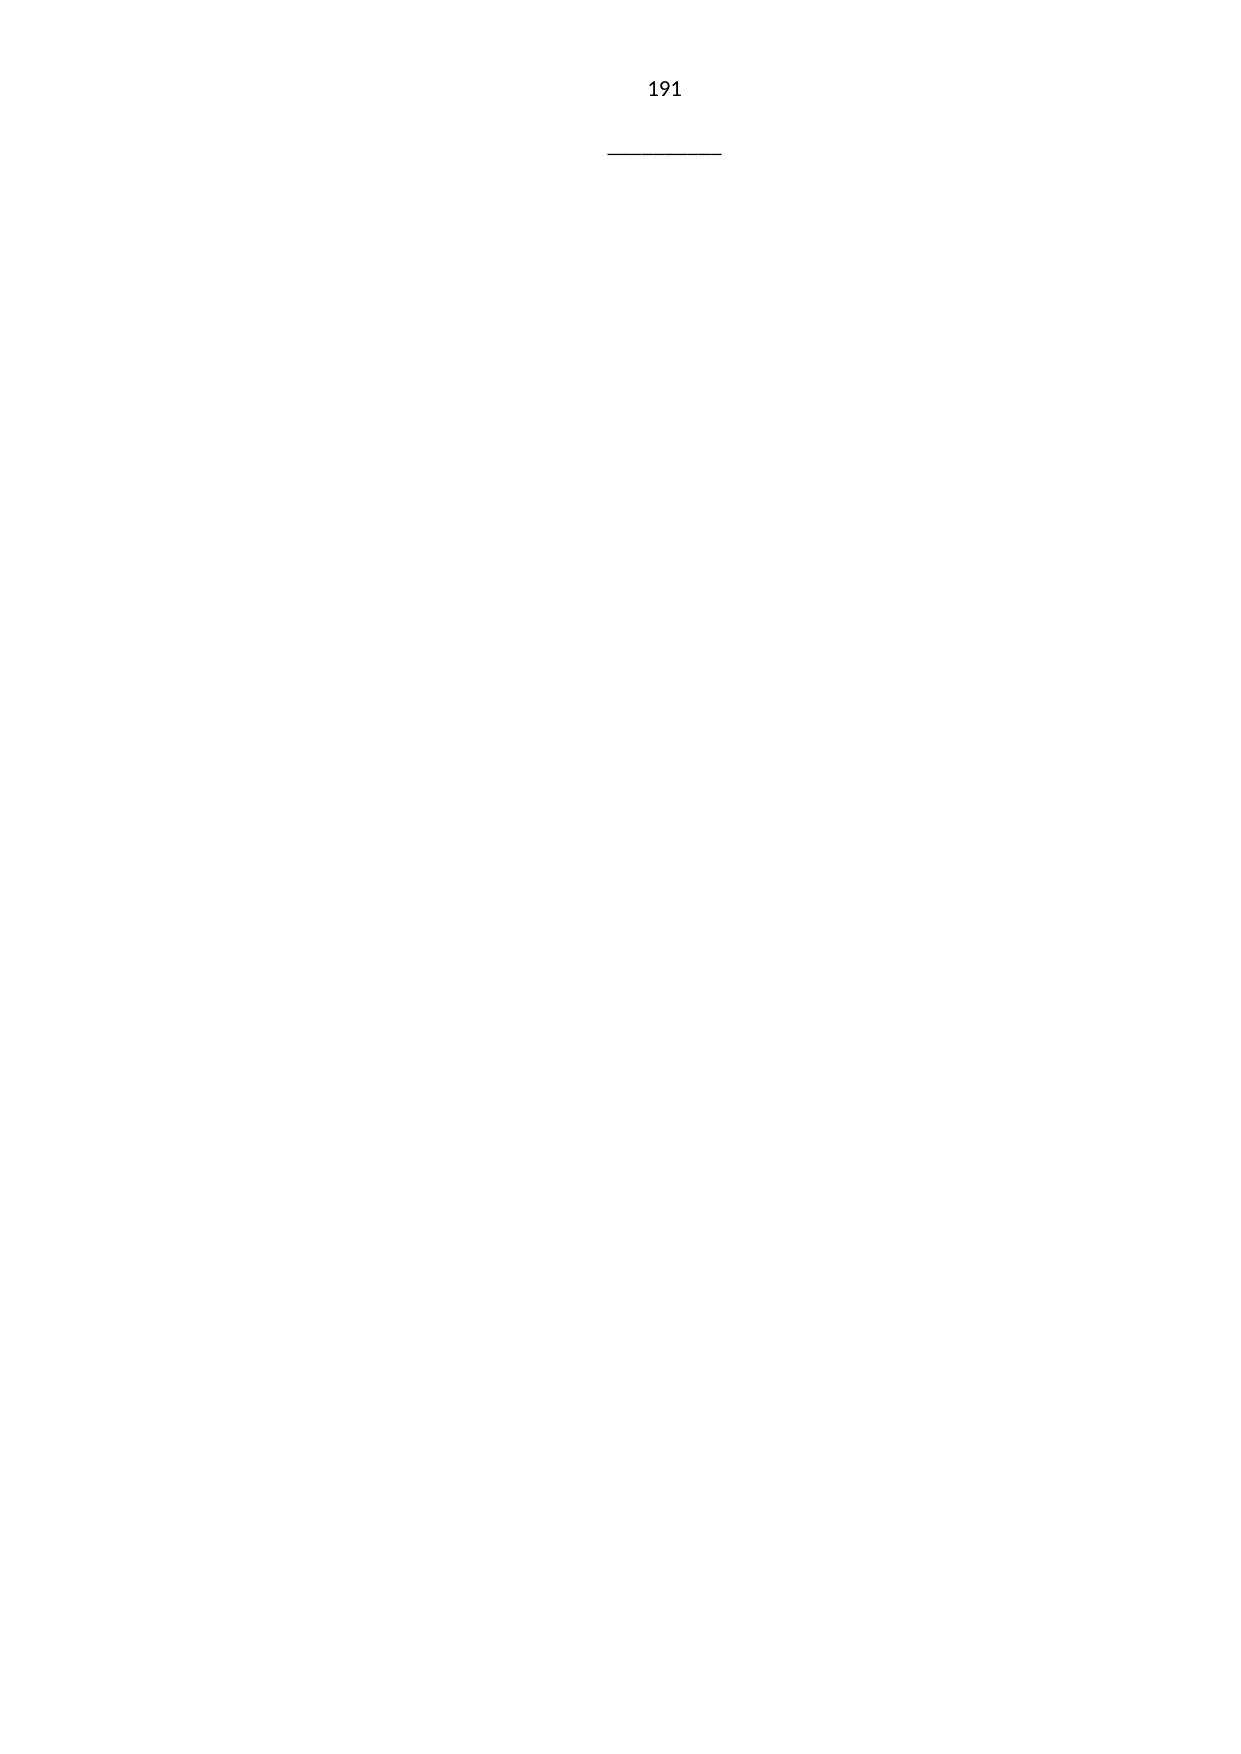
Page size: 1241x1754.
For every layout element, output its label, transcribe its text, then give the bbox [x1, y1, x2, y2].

text __________ [177, 130, 1152, 158]
